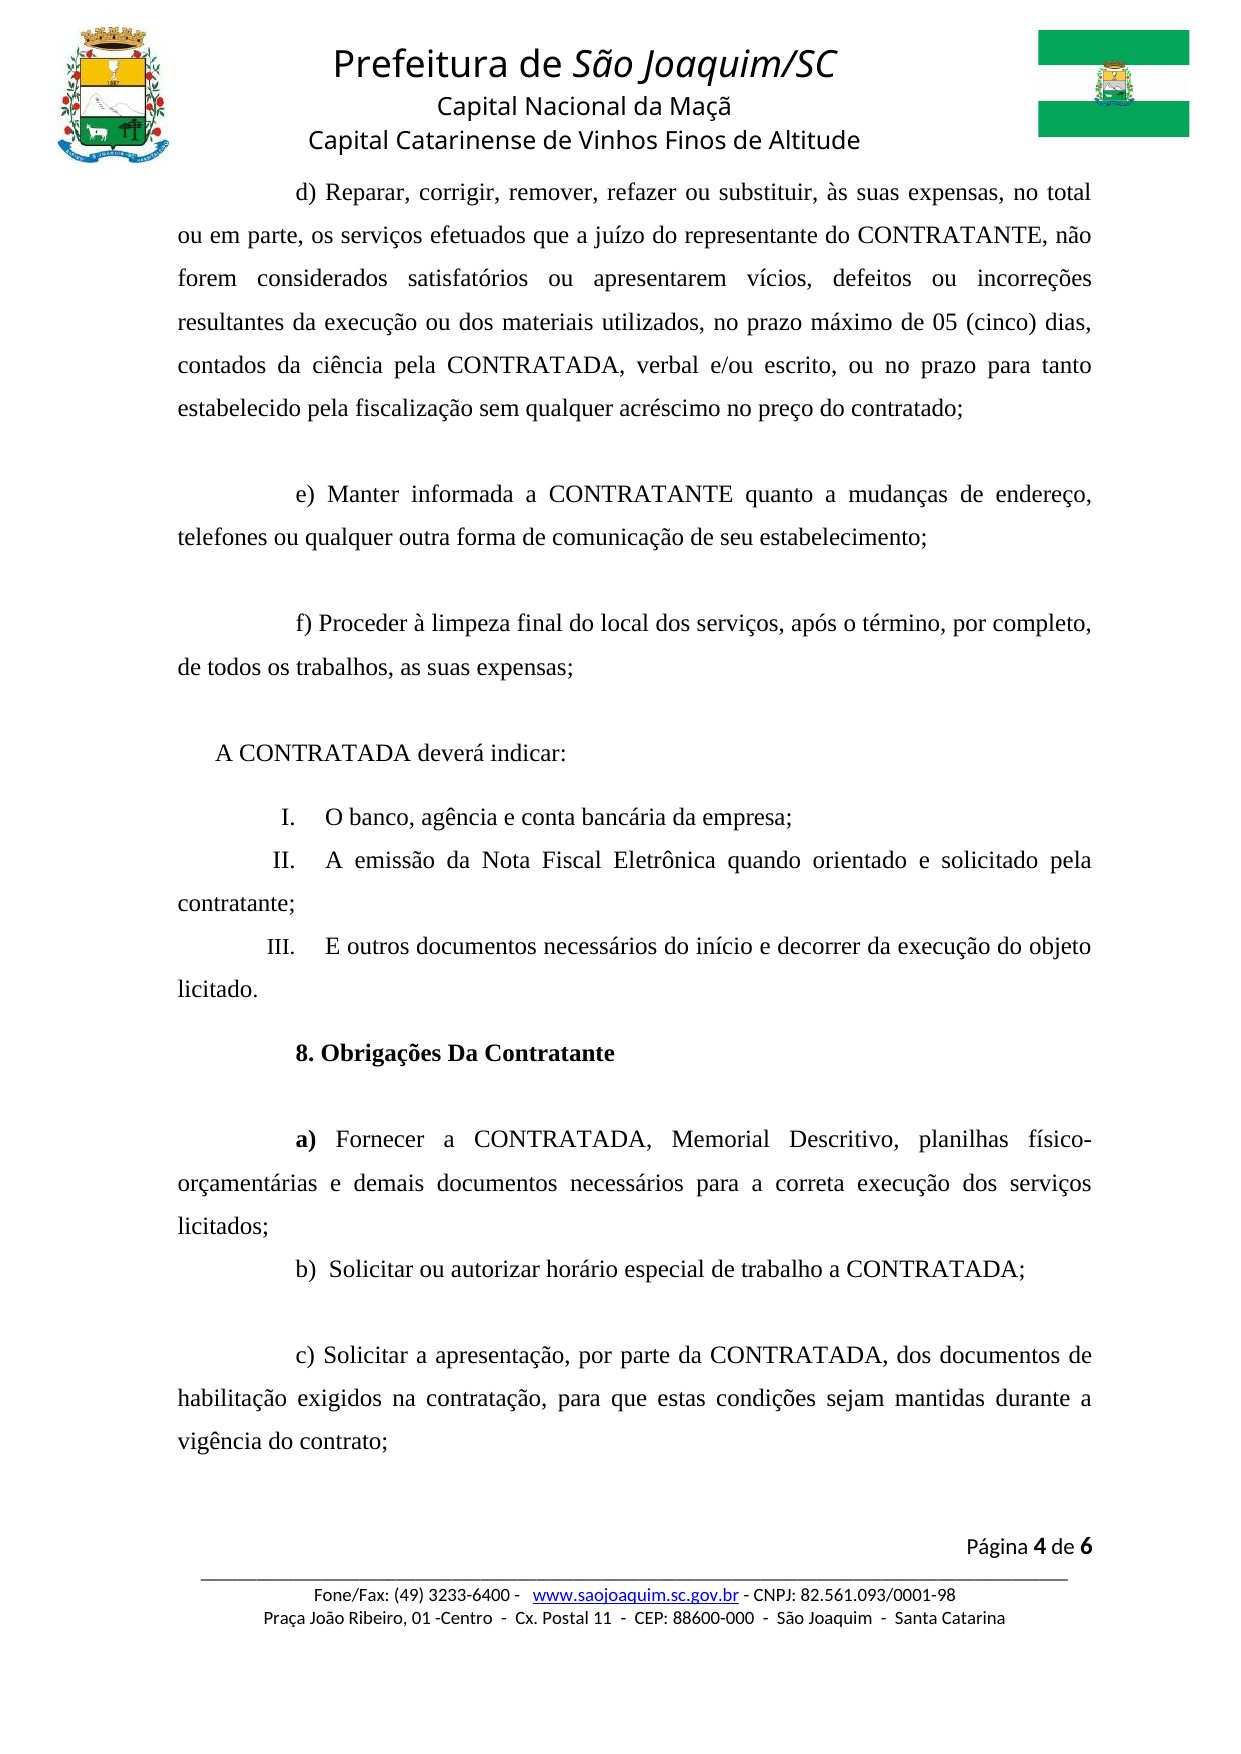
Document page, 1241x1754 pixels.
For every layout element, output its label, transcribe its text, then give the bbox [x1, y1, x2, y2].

text a) Fornecer a CONTRATADA, Memorial Descritivo, planilhas físico-orçamentárias e demais documentos necessários para a correta execução dos serviços licitados; [177, 1124, 1092, 1239]
text e) Manter informada a CONTRATANTE quanto a mudanças de endereço, telefones ou qualquer outra forma de comunicação de seu estabelecimento; [177, 479, 1092, 551]
text A CONTRATADA deverá indicar: [177, 738, 1092, 767]
list E outros documentos necessários do início e decorrer da execução do objeto licitado. [177, 931, 1092, 1003]
text b) Solicitar ou autorizar horário especial de trabalho a CONTRATADA; [177, 1254, 1092, 1283]
text d) Reparar, corrigir, remover, refazer ou substituir, às suas expensas, no total ou em parte, os serviços efetuados que a juízo do representante do CONTRATANTE, não forem considerados satisfatórios ou apresentarem vícios, defeitos ou incorreções resultantes da execução ou dos materiais utilizados, no prazo máximo de 05 (cinco) dias, contados da ciência pela CONTRATADA, verbal e/ou escrito, ou no prazo para tanto estabelecido pela fiscalização sem qualquer acréscimo no preço do contratado; [177, 177, 1092, 422]
picture [1038, 30, 1190, 137]
text 8. Obrigações Da Contratante [177, 1038, 1092, 1067]
list A emissão da Nota Fiscal Eletrônica quando orientado e solicitado pela contratante; [177, 845, 1092, 917]
text f) Proceder à limpeza final do local dos serviços, após o término, por completo, de todos os trabalhos, as suas expensas; [177, 608, 1092, 680]
list O banco, agência e conta bancária da empresa; [177, 802, 1092, 831]
picture [0, 14, 313, 173]
text c) Solicitar a apresentação, por parte da CONTRATADA, dos documentos de habilitação exigidos na contratação, para que estas condições sejam mantidas durante a vigência do contrato; [177, 1340, 1092, 1455]
